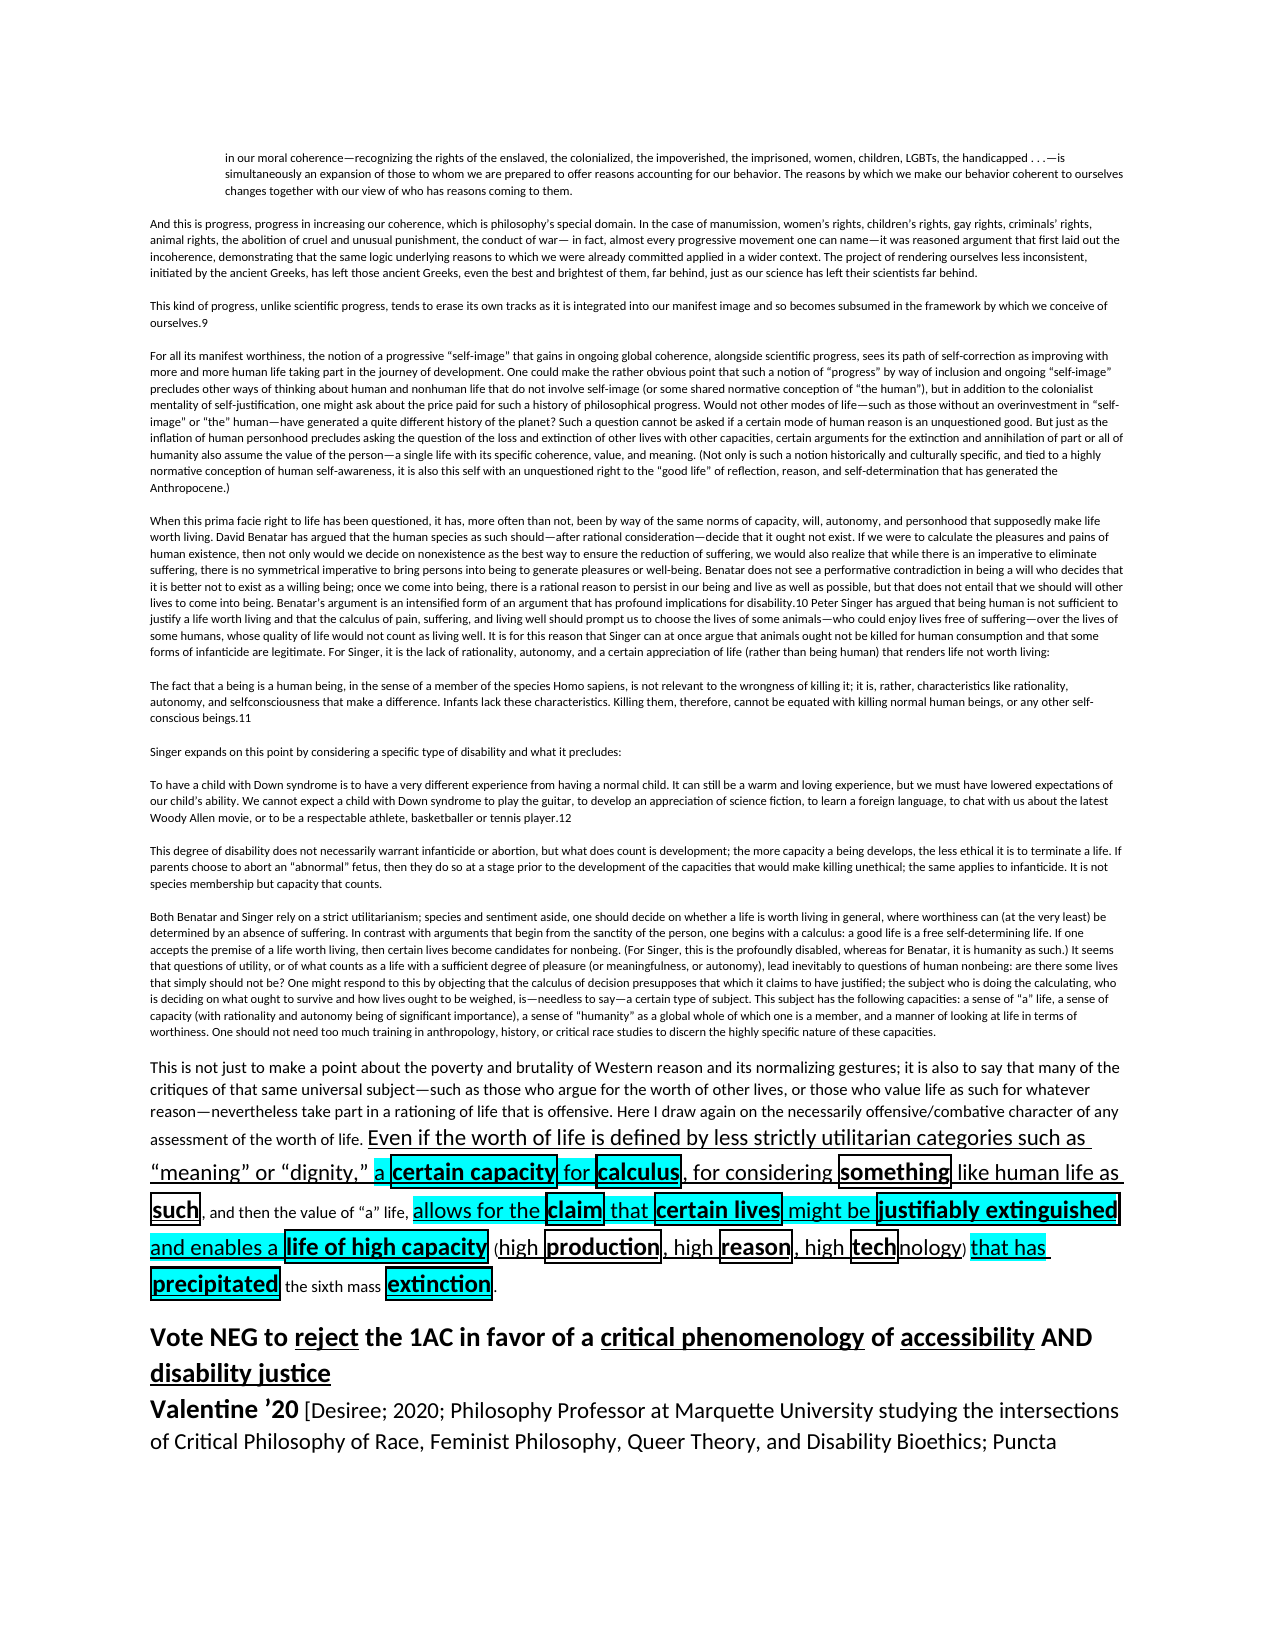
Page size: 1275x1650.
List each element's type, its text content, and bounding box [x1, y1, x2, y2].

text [225, 150, 1125, 198]
text When this prima facie right to life has been questioned, it has, more often than not, been by way of the same norms of capacity, will, autonomy, and personhood that supposedly make life worth living. David Benatar has argued that the human species as such should—after rational consideration—decide that it ought not exist. If we were to calculate the pleasures and pains of human existence, then not only would we decide on nonexistence as the best way to ensure the reduction of suffering, we would also realize that while there is an imperative to eliminate suffering, there is no symmetrical imperative to bring persons into being to generate pleasures or well-being. Benatar does not see a performative contradiction in being a will who decides that it is better not to exist as a willing being; once we come into being, there is a rational reason to persist in our being and live as well as possible, but that does not entail that we should will other lives to come into being. Benatar’s argument is an intensified form of an argument that has profound implications for disability.10 Peter Singer has argued that being human is not sufficient to justify a life worth living and that the calculus of pain, suffering, and living well should prompt us to choose the lives of some animals—who could enjoy lives free of suffering—over the lives of some humans, whose quality of life would not count as living well. It is for this reason that Singer can at once argue that animals ought not be killed for human consumption and that some forms of infanticide are legitimate. For Singer, it is the lack of rationality, autonomy, and a certain appreciation of life (rather than being human) that renders life not worth living: [150, 513, 1125, 660]
text And this is progress, progress in increasing our coherence, which is philosophy’s special domain. In the case of manumission, women’s rights, children’s rights, gay rights, criminals’ rights, animal rights, the abolition of cruel and unusual punishment, the conduct of war— in fact, almost every progressive movement one can name—it was reasoned argument that first laid out the incoherence, demonstrating that the same logic underlying reasons to which we were already committed applied in a wider context. The project of rendering ourselves less inconsistent, initiated by the ancient Greeks, has left those ancient Greeks, even the best and brightest of them, far behind, just as our science has left their scientists far behind. [150, 216, 1125, 281]
text This is not just to make a point about the poverty and brutality of Western reason and its normalizing gestures; it is also to say that many of the critiques of that same universal subject—such as those who argue for the worth of other lives, or those who value life as such for whatever reason—nevertheless take part in a rationing of life that is offensive. Here I draw again on the necessarily offensive/combative character of any assessment of the worth of life. Even if the worth of life is defined by less strictly utilitarian categories such as “meaning” or “dignity,” a certain capacity for calculus, for considering something like human life as such, and then the value of “a” life, allows for the claim that certain lives might be justifiably extinguished and enables a life of high capacity (high production, high reason, high technology) that has precipitated the sixth mass extinction. [150, 1057, 1125, 1301]
text This kind of progress, unlike scientific progress, tends to erase its own tracks as it is integrated into our manifest image and so becomes subsumed in the framework by which we conceive of ourselves.9 [150, 298, 1125, 330]
text Singer expands on this point by considering a specific type of disability and what it precludes: [150, 744, 1125, 759]
text Both Benatar and Singer rely on a strict utilitarianism; species and sentiment aside, one should decide on whether a life is worth living in general, where worthiness can (at the very least) be determined by an absence of suffering. In contrast with arguments that begin from the sanctity of the person, one begins with a calculus: a good life is a free self-determining life. If one accepts the premise of a life worth living, then certain lives become candidates for nonbeing. (For Singer, this is the profoundly disabled, whereas for Benatar, it is humanity as such.) It seems that questions of utility, or of what counts as a life with a sufficient degree of pleasure (or meaningfulness, or autonomy), lead inevitably to questions of human nonbeing: are there some lives that simply should not be? One might respond to this by objecting that the calculus of decision presupposes that which it claims to have justified; the subject who is doing the calculating, who is deciding on what ought to survive and how lives ought to be weighed, is—needless to say—a certain type of subject. This subject has the following capacities: a sense of “a” life, a sense of capacity (with rationality and autonomy being of significant importance), a sense of “humanity” as a global whole of which one is a member, and a manner of looking at life in terms of worthiness. One should not need too much training in anthropology, history, or critical race studies to discern the highly specific nature of these capacities. [150, 909, 1125, 1039]
text This degree of disability does not necessarily warrant infanticide or abortion, but what does count is development; the more capacity a being develops, the less ethical it is to terminate a life. If parents choose to abort an “abnormal” fetus, then they do so at a stage prior to the development of the capacities that would make killing unethical; the same applies to infanticide. It is not species membership but capacity that counts. [150, 843, 1125, 891]
subtitle Vote NEG to reject the 1AC in favor of a critical phenomenology of accessibility AND disability justice [150, 1321, 1125, 1389]
text To have a child with Down syndrome is to have a very different experience from having a normal child. It can still be a warm and loving experience, but we must have lowered expectations of our child’s ability. We cannot expect a child with Down syndrome to play the guitar, to develop an appreciation of science fiction, to learn a foreign language, to chat with us about the latest Woody Allen movie, or to be a respectable athlete, basketballer or tennis player.12 [150, 777, 1125, 825]
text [150, 1392, 1125, 1455]
text For all its manifest worthiness, the notion of a progressive “self-image” that gains in ongoing global coherence, alongside scientific progress, sees its path of self-correction as improving with more and more human life taking part in the journey of development. One could make the rather obvious point that such a notion of “progress” by way of inclusion and ongoing “self-image” precludes other ways of thinking about human and nonhuman life that do not involve self-image (or some shared normative conception of “the human”), but in addition to the colonialist mentality of self-justification, one might ask about the price paid for such a history of philosophical progress. Would not other modes of life—such as those without an overinvestment in “self-image” or “the” human—have generated a quite different history of the planet? Such a question cannot be asked if a certain mode of human reason is an unquestioned good. But just as the inflation of human personhood precludes asking the question of the loss and extinction of other lives with other capacities, certain arguments for the extinction and annihilation of part or all of humanity also assume the value of the person—a single life with its specific coherence, value, and meaning. (Not only is such a notion historically and culturally specific, and tied to a highly normative conception of human self-awareness, it is also this self with an unquestioned right to the “good life” of reflection, reason, and self-determination that has generated the Anthropocene.) [150, 348, 1125, 495]
text The fact that a being is a human being, in the sense of a member of the species Homo sapiens, is not relevant to the wrongness of killing it; it is, rather, characteristics like rationality, autonomy, and selfconsciousness that make a difference. Infants lack these characteristics. Killing them, therefore, cannot be equated with killing normal human beings, or any other self-conscious beings.11 [150, 678, 1125, 726]
